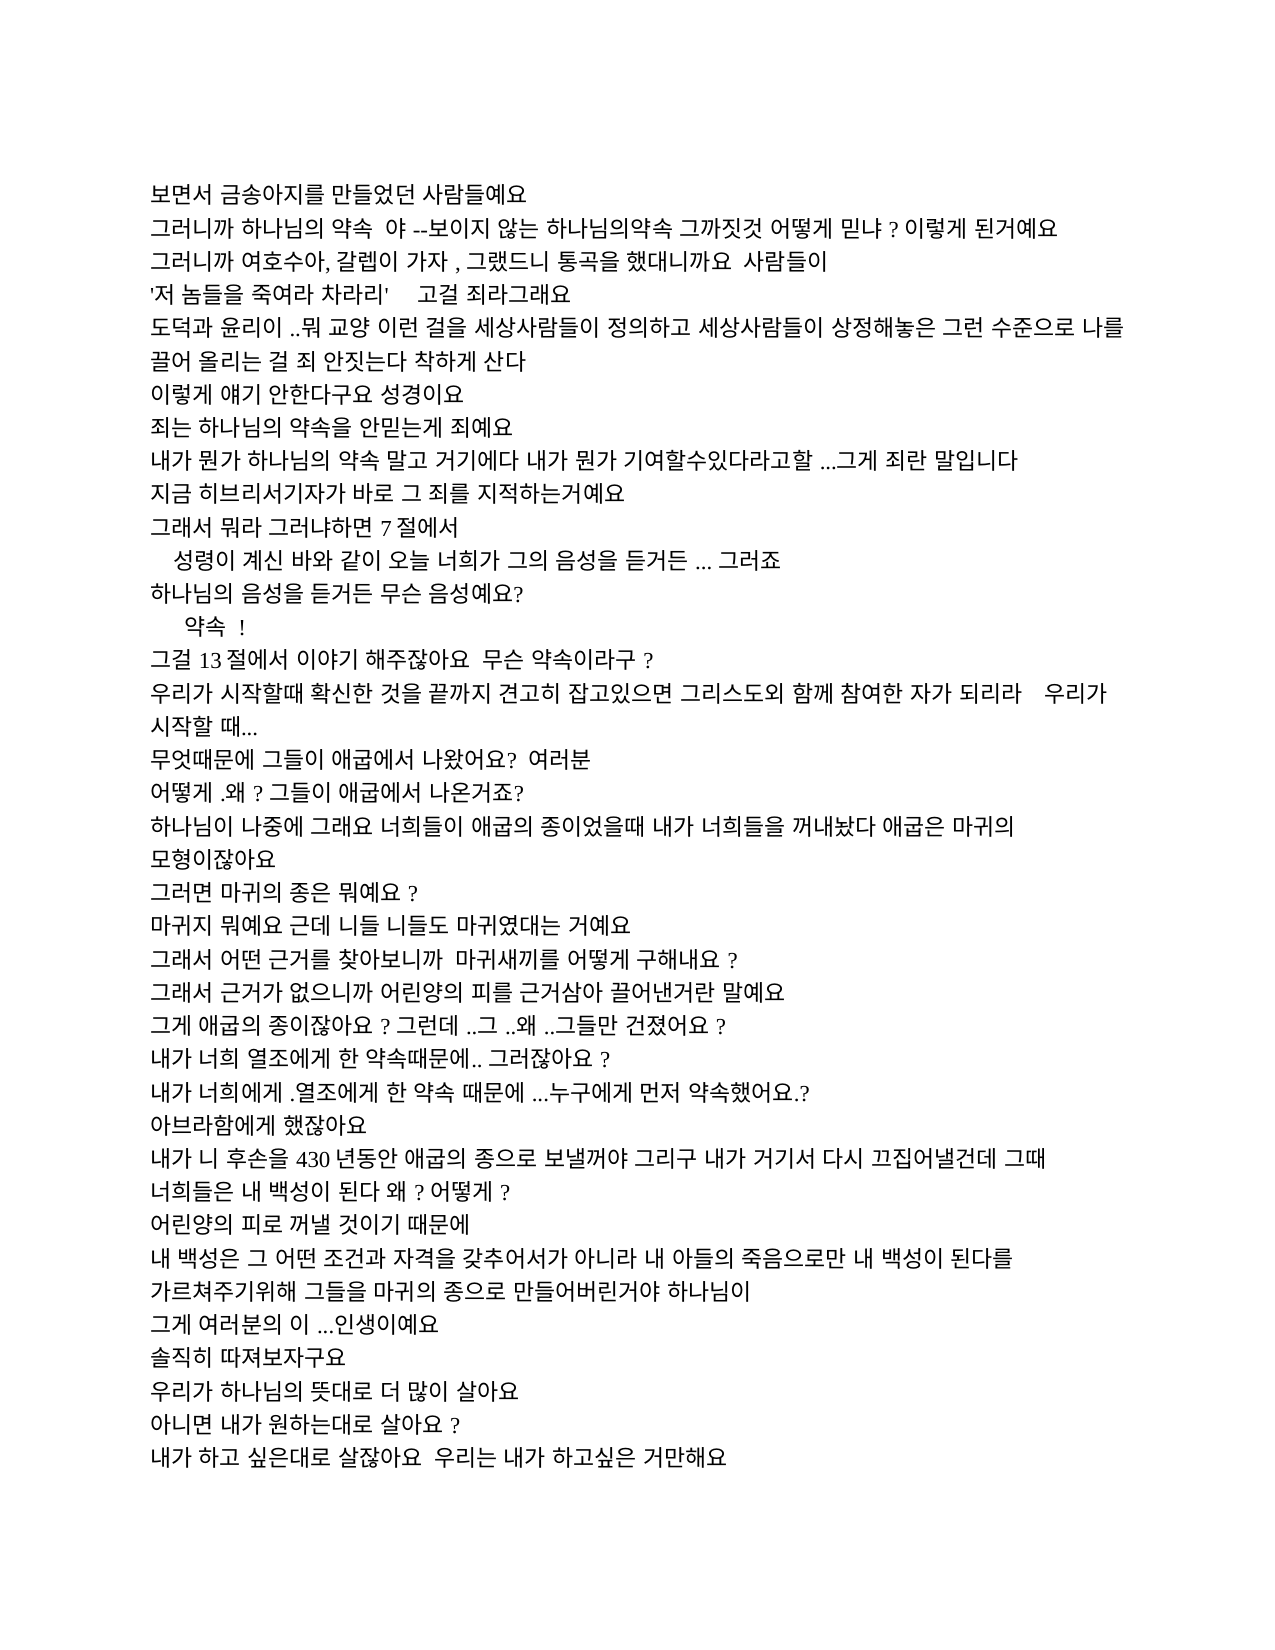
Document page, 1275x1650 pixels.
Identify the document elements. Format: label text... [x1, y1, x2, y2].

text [150, 1340, 1125, 1473]
text 죄는 하나님의 약속을 안믿는게 죄예요 내가 뭔가 하나님의 약속 말고 거기에다 내가 뭔가 기여할수있다라고할 ...그게 죄란 말입니다 지금 히브리서기자가 바로 그 죄를 지적하는거예요 그래서 뭐라 그러냐하면 7절에서 성령이 계신 바와 같이 오늘 너희가 그의 음성을 듣거든 ... 그러죠 하나님의 음성을 듣거든 무슨 음성예요? 약속 ! 그걸 13절에서 이야기 해주잖아요 무슨 약속이라구 ? 우리가 시작할때 확신한 것을 끝까지 견고히 잡고있으면 그리스도외 함께 참여한 자가 되리라 우리가 시작할 때... 무엇때문에 그들이 애굽에서 나왔어요? 여러분 어떻게 .왜 ? 그들이 애굽에서 나온거죠? 하나님이 나중에 그래요 너희들이 애굽의 종이었을때 내가 너희들을 꺼내놨다 애굽은 마귀의 모형이잖아요 그러면 마귀의 종은 뭐예요 ? 마귀지 뭐예요 근데 니들 니들도 마귀였대는 거예요 그래서 어떤 근거를 찾아보니까 마귀새끼를 어떻게 구해내요 ? 그래서 근거가 없으니까 어린양의 피를 근거삼아 끌어낸거란 말예요 그게 애굽의 종이잖아요 ? 그런데 ..그 ..왜 ..그들만 건졌어요 ? 내가 너희 열조에게 한 약속때문에.. 그러잖아요 ? 내가 너희에게 .열조에게 한 약속 때문에 ...누구에게 먼저 약속했어요.? 아브라함에게 했잖아요 내가 니 후손을 430년동안 애굽의 종으로 보낼꺼야 그리구 내가 거기서 다시 끄집어낼건데 그때 너희들은 내 백성이 된다 왜 ? 어떻게 ? 어린양의 피로 꺼낼 것이기 때문에 내 백성은 그 어떤 조건과 자격을 갖추어서가 아니라 내 아들의 죽음으로만 내 백성이 된다를 가르쳐주기위해 그들을 마귀의 종으로 만들어버린거야 하나님이 그게 여러분의 이 ...인생이예요 [150, 410, 1125, 1340]
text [150, 177, 1125, 410]
